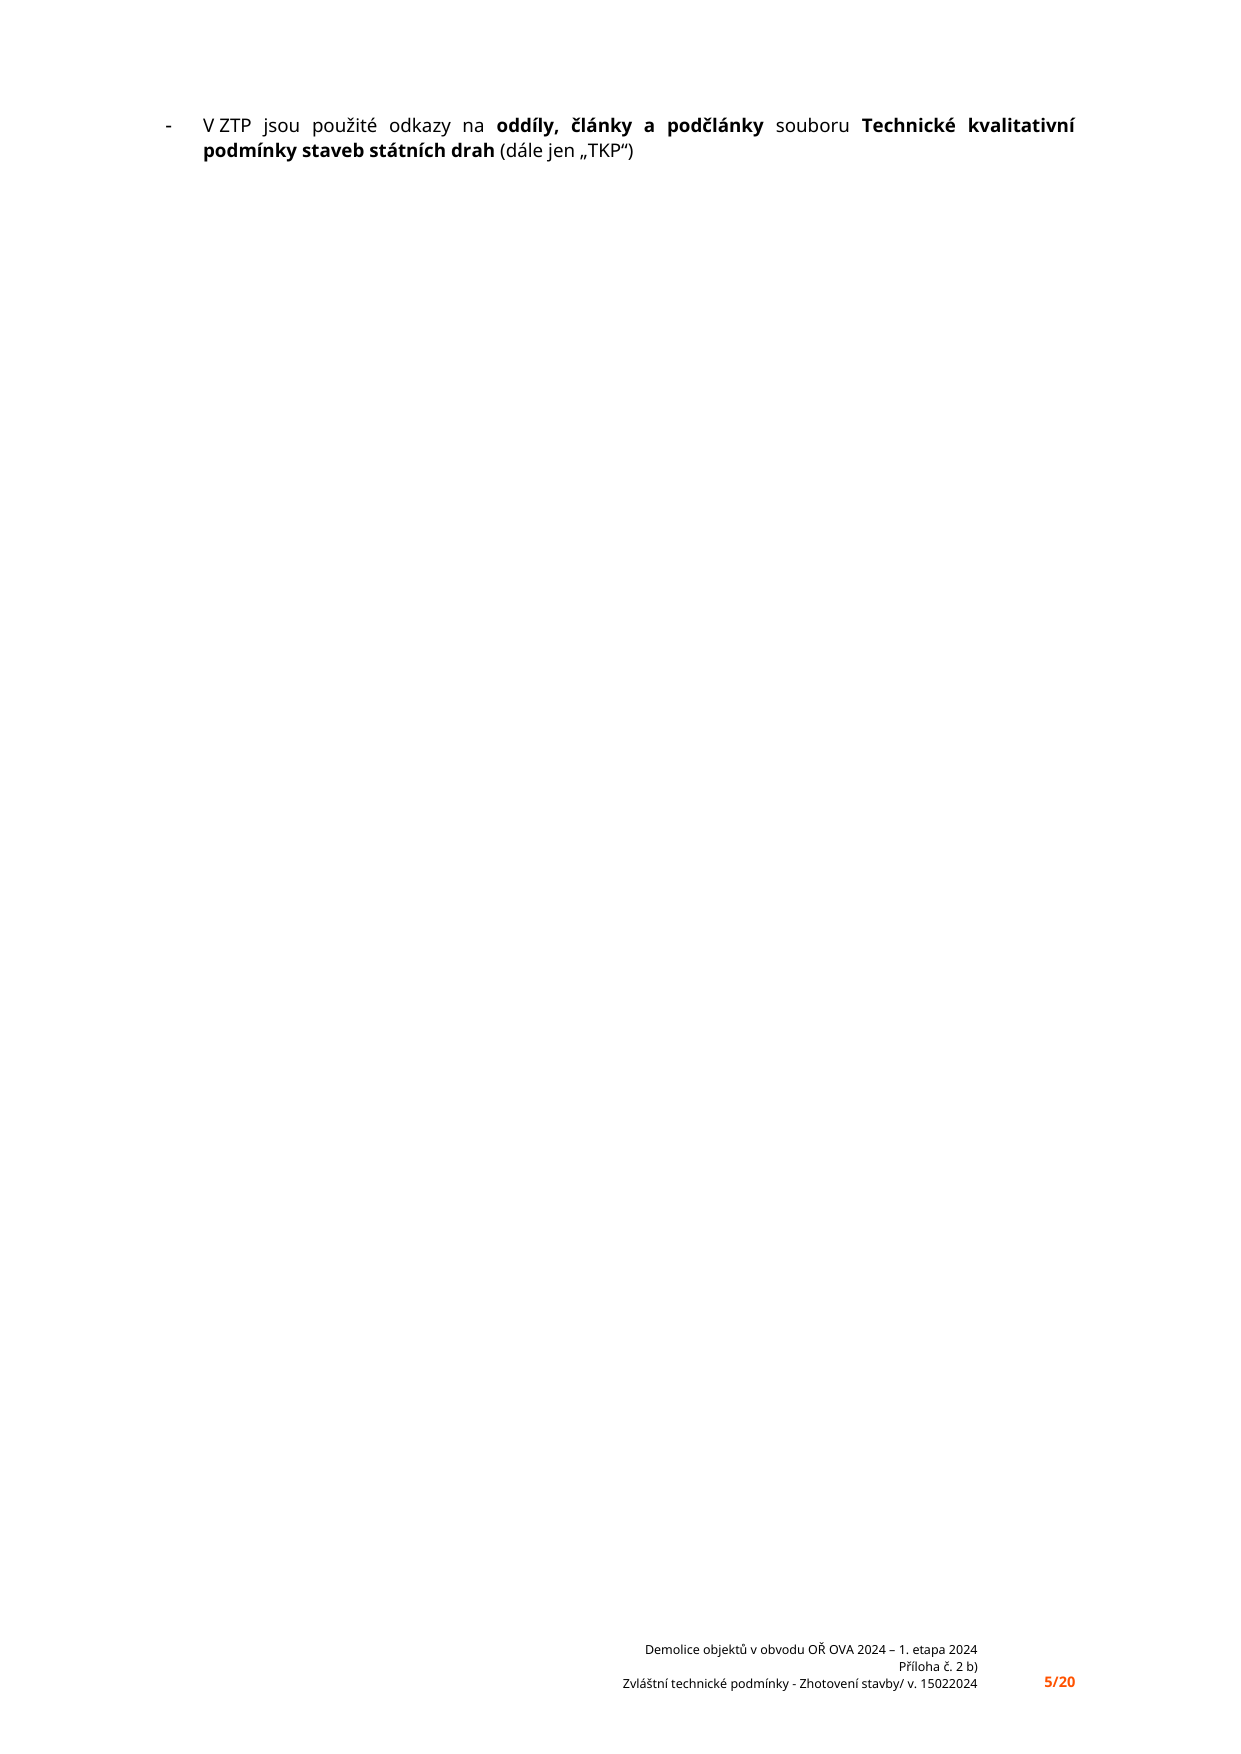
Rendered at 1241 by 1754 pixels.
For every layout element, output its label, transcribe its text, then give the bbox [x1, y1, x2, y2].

list V ZTP jsou použité odkazy na oddíly, články a podčlánky souboru Technické kvalitativní podmínky staveb státních drah (dále jen „TKP“) [165, 112, 1075, 163]
